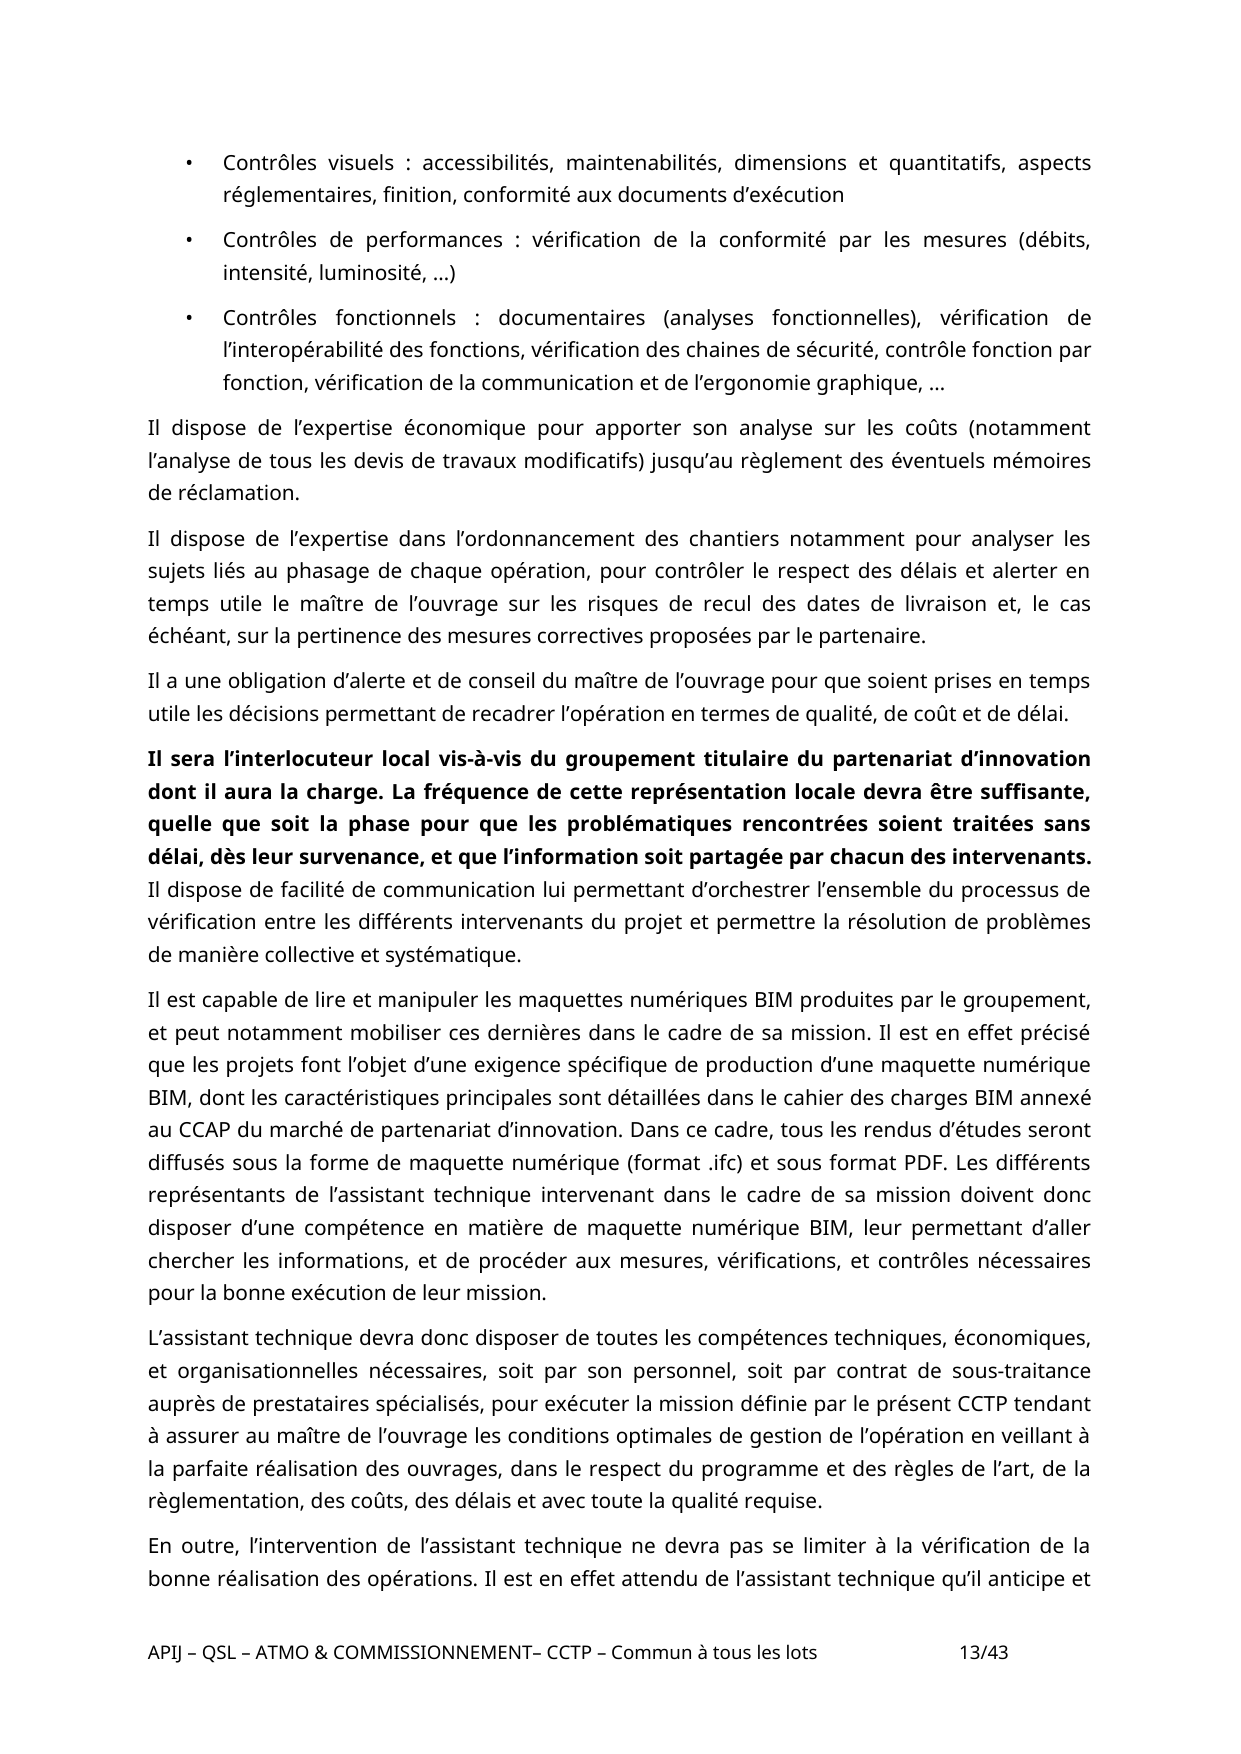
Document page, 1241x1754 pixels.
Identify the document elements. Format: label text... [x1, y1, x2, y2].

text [148, 1532, 1093, 1593]
text Il sera l’interlocuteur local vis-à-vis du groupement titulaire du partenariat d’innovation dont il aura la charge. La fréquence de cette représentation locale devra être suffisante, quelle que soit la phase pour que les problématiques rencontrées soient traitées sans délai, dès leur survenance, et que l’information soit partagée par chacun des intervenants. Il dispose de facilité de communication lui permettant d’orchestrer l’ensemble du processus de vérification entre les différents intervenants du projet et permettre la résolution de problèmes de manière collective et systématique. [148, 744, 1093, 968]
list Contrôles de performances : vérification de la conformité par les mesures (débits, intensité, luminosité, …) [185, 225, 1093, 286]
text Il est capable de lire et manipuler les maquettes numériques BIM produites par le groupement, et peut notamment mobiliser ces dernières dans le cadre de sa mission. Il est en effet précisé que les projets font l’objet d’une exigence spécifique de production d’une maquette numérique BIM, dont les caractéristiques principales sont détaillées dans le cahier des charges BIM annexé au CCAP du marché de partenariat d’innovation. Dans ce cadre, tous les rendus d’études seront diffusés sous la forme de maquette numérique (format .ifc) et sous format PDF. Les différents représentants de l’assistant technique intervenant dans le cadre de sa mission doivent donc disposer d’une compétence en matière de maquette numérique BIM, leur permettant d’aller chercher les informations, et de procéder aux mesures, vérifications, et contrôles nécessaires pour la bonne exécution de leur mission. [148, 985, 1093, 1307]
text L’assistant technique devra donc disposer de toutes les compétences techniques, économiques, et organisationnelles nécessaires, soit par son personnel, soit par contrat de sous-traitance auprès de prestataires spécialisés, pour exécuter la mission définie par le présent CCTP tendant à assurer au maître de l’ouvrage les conditions optimales de gestion de l’opération en veillant à la parfaite réalisation des ouvrages, dans le respect du programme et des règles de l’art, de la règlementation, des coûts, des délais et avec toute la qualité requise. [148, 1323, 1093, 1515]
list Contrôles visuels : accessibilités, maintenabilités, dimensions et quantitatifs, aspects réglementaires, finition, conformité aux documents d’exécution [185, 148, 1093, 209]
text Il dispose de l’expertise économique pour apporter son analyse sur les coûts (notamment l’analyse de tous les devis de travaux modificatifs) jusqu’au règlement des éventuels mémoires de réclamation. [148, 413, 1093, 507]
list Contrôles fonctionnels : documentaires (analyses fonctionnelles), vérification de l’interopérabilité des fonctions, vérification des chaines de sécurité, contrôle fonction par fonction, vérification de la communication et de l’ergonomie graphique, … [185, 303, 1093, 397]
text Il a une obligation d’alerte et de conseil du maître de l’ouvrage pour que soient prises en temps utile les décisions permettant de recadrer l’opération en termes de qualité, de coût et de délai. [148, 667, 1093, 728]
text Il dispose de l’expertise dans l’ordonnancement des chantiers notamment pour analyser les sujets liés au phasage de chaque opération, pour contrôler le respect des délais et alerter en temps utile le maître de l’ouvrage sur les risques de recul des dates de livraison et, le cas échéant, sur la pertinence des mesures correctives proposées par le partenaire. [148, 524, 1093, 650]
